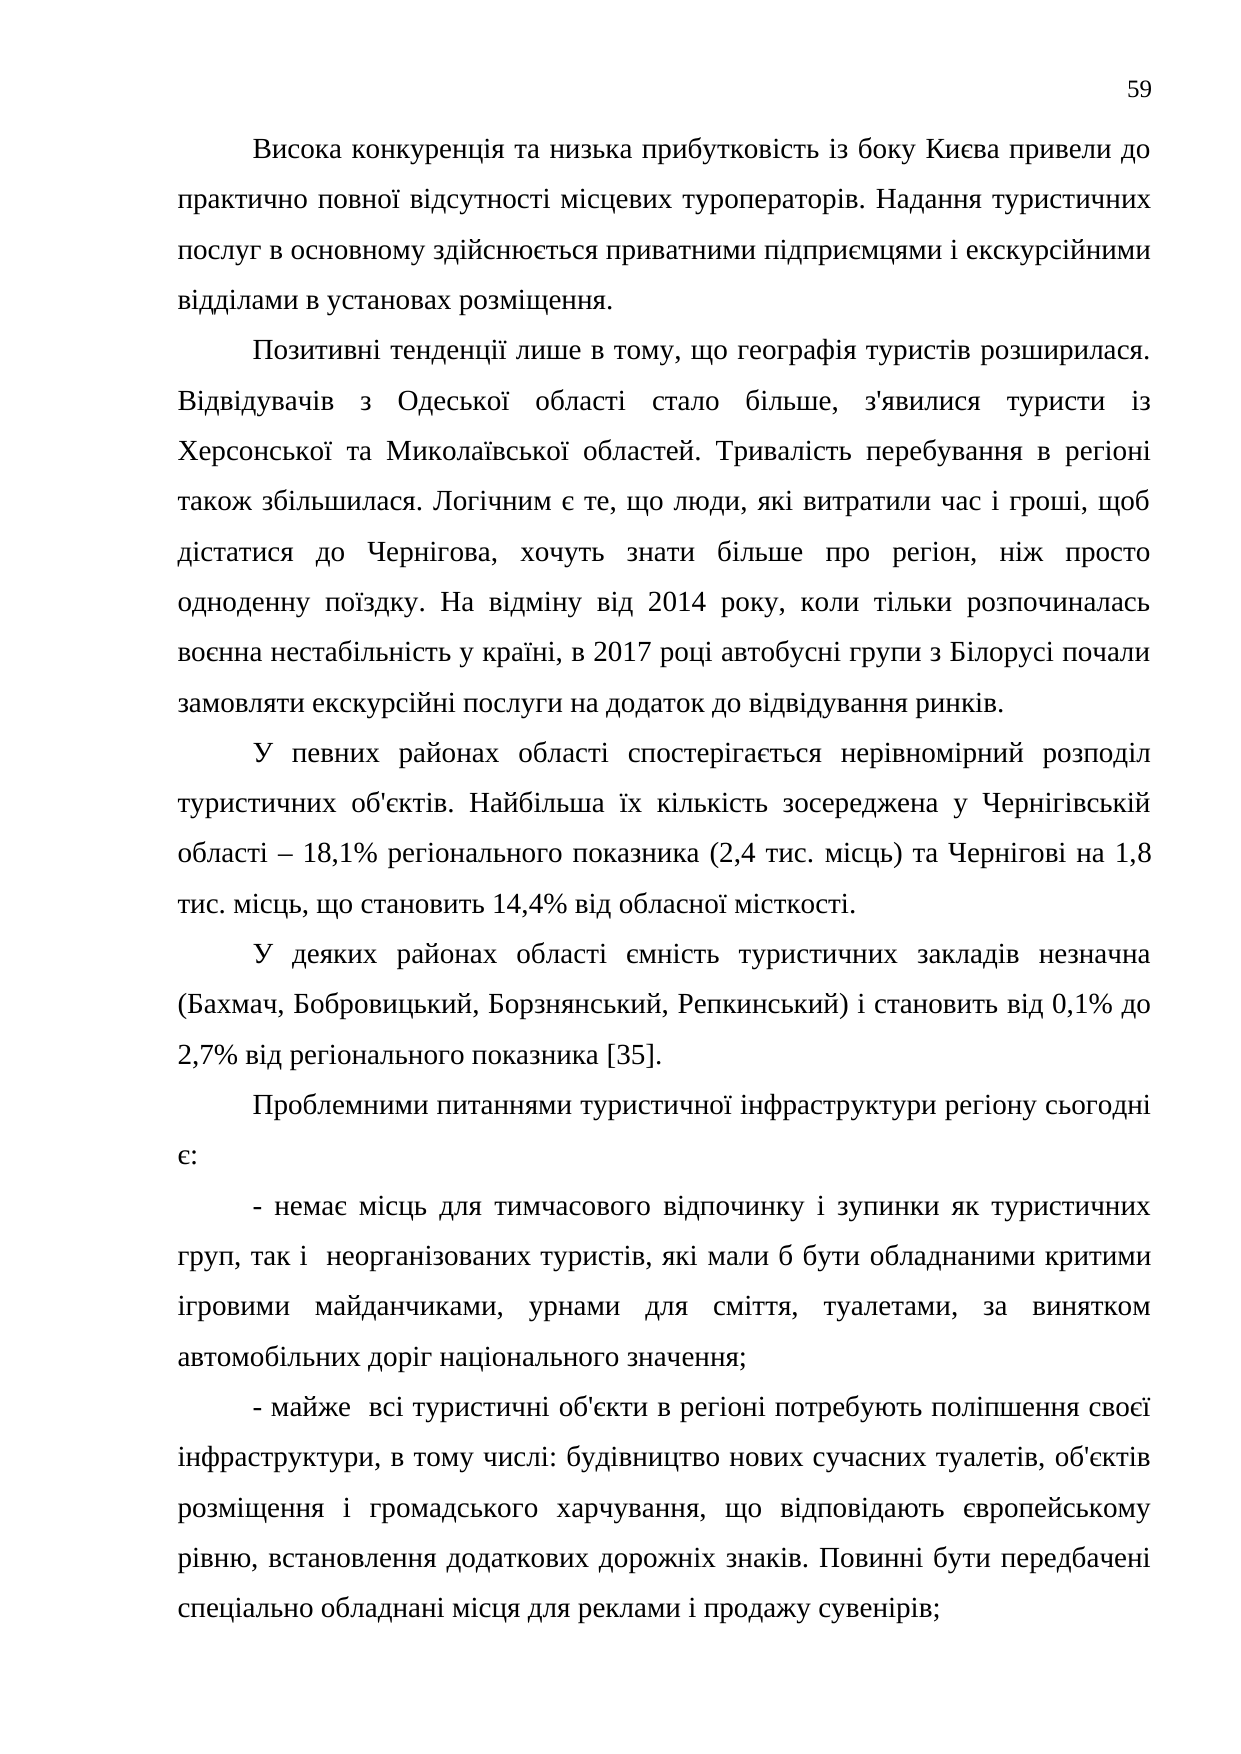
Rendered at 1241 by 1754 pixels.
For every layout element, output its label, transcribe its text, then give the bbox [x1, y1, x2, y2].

text - майже всі туристичні об'єкти в регіоні потребують поліпшення своєї інфраструктури, в тому числі: будівництво нових сучасних туалетів, об'єктів розміщення і громадського харчування, що відповідають європейському рівню, встановлення додаткових дорожніх знаків. Повинні бути передбачені спеціально обладнані місця для реклами і продажу сувенірів; [177, 1389, 1152, 1624]
text У деяких районах області ємність туристичних закладів незначна (Бахмач, Бобровицький, Борзнянський, Репкинський) і становить від 0,1% до 2,7% від регіонального показника [35]. [177, 936, 1152, 1070]
text Позитивні тенденції лише в тому, що географія туристів розширилася. Відвідувачів з Одеської області стало більше, з'явилися туристи із Херсонської та Миколаївської областей. Тривалість перебування в регіоні також збільшилася. Логічним є те, що люди, які витратили час і гроші, щоб дістатися до Чернігова, хочуть знати більше про регіон, ніж просто одноденну поїздку. На відміну від 2014 року, коли тільки розпочиналась воєнна нестабільність у країні, в 2017 році автобусні групи з Білорусі почали замовляти екскурсійні послуги на додаток до відвідування ринків. [177, 332, 1152, 718]
text Проблемними питаннями туристичної інфраструктури регіону сьогодні є: [177, 1087, 1152, 1171]
text - немає місць для тимчасового відпочинку і зупинки як туристичних груп, так і неорганізованих туристів, які мали б бути обладнаними критими ігровими майданчиками, урнами для сміття, туалетами, за винятком автомобільних доріг національного значення; [177, 1188, 1152, 1372]
text У певних районах області спостерігається нерівномірний розподіл туристичних об'єктів. Найбільша їх кількість зосереджена у Чернігівській області – 18,1% регіонального показника (2,4 тис. місць) та Чернігові на 1,8 тис. місць, що становить 14,4% від обласної місткості. [177, 735, 1152, 919]
text Висока конкуренція та низька прибутковість із боку Києва привели до практично повної відсутності місцевих туроператорів. Надання туристичних послуг в основному здійснюється приватними підприємцями і екскурсійними відділами в установах розміщення. [177, 131, 1152, 316]
